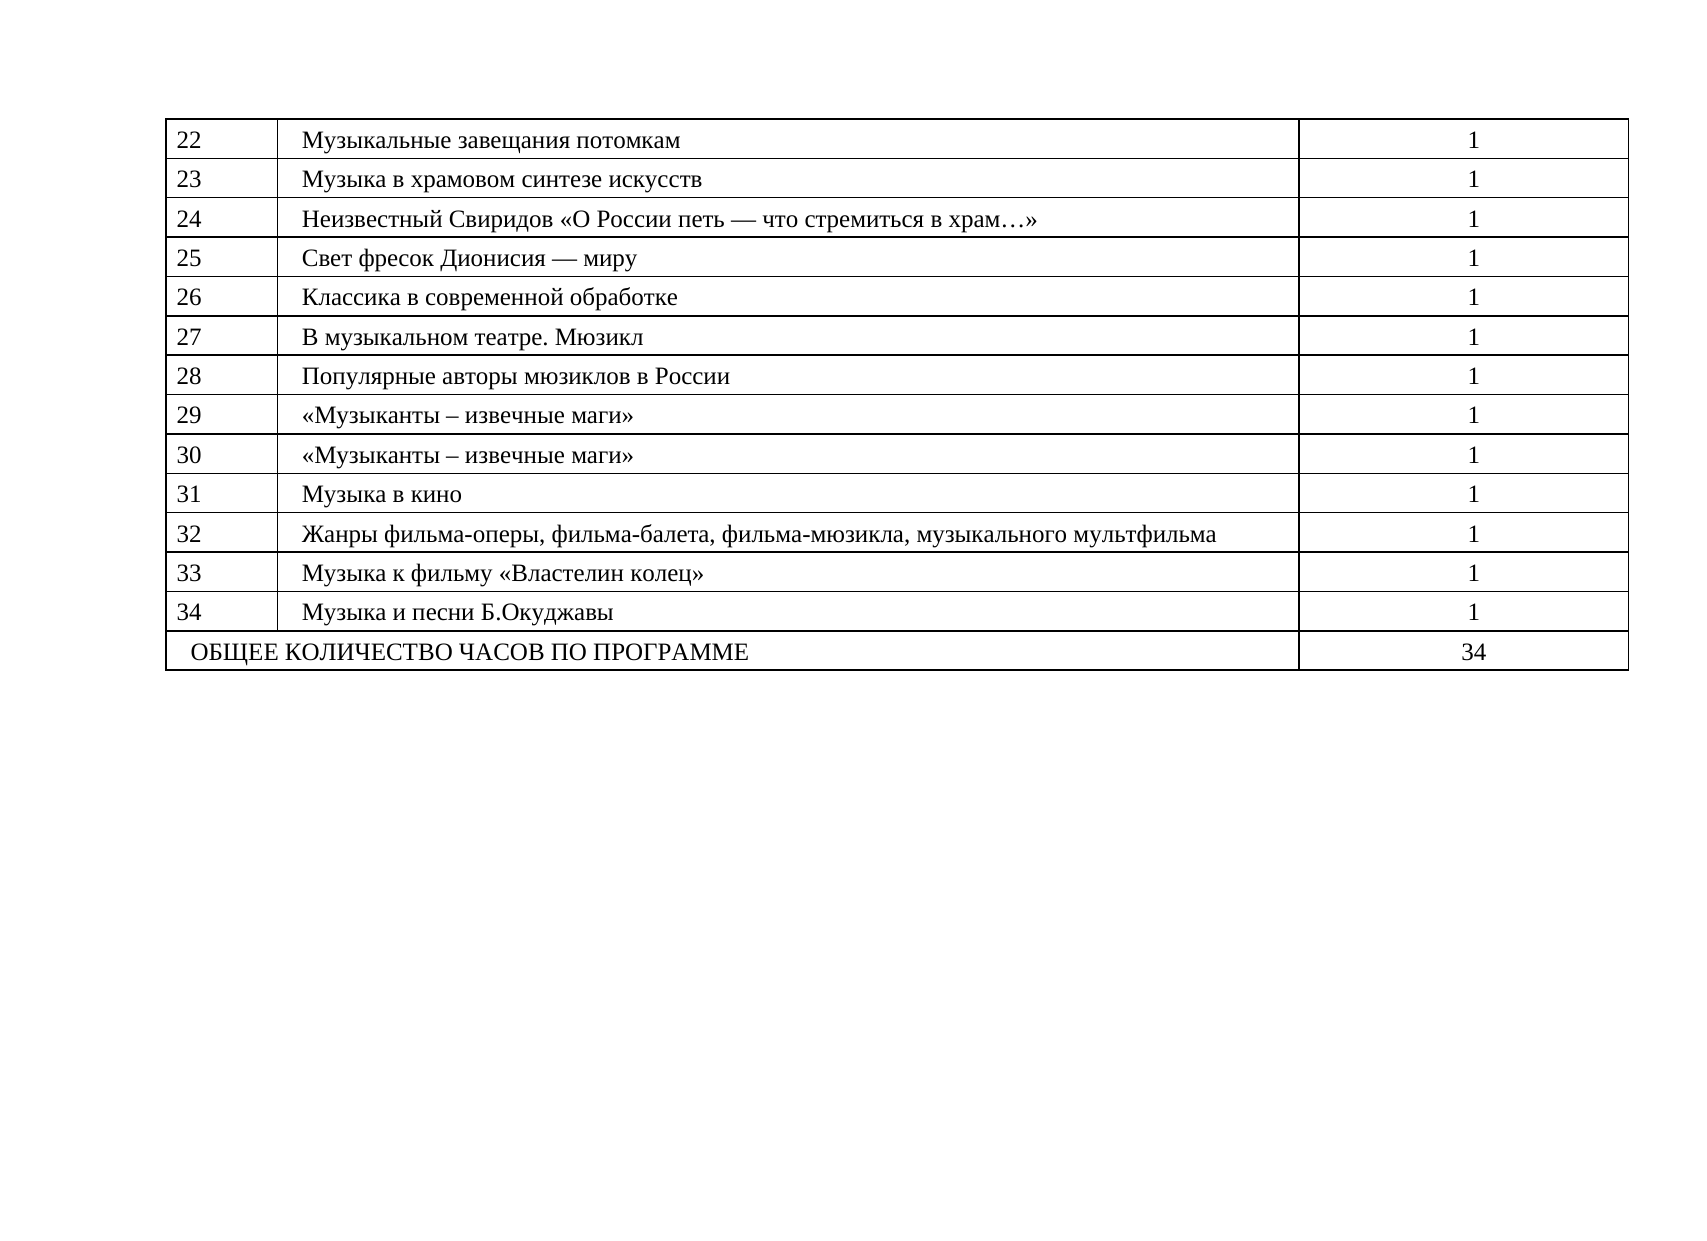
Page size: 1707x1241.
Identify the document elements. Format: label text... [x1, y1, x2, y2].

table_cell Музыка в кино [278, 474, 1298, 512]
table_cell Свет фресок Дионисия — миру [278, 238, 1298, 276]
table_cell «Музыканты – извечные маги» [278, 395, 1298, 433]
table_cell Классика в современной обработке [278, 277, 1298, 315]
table_cell 34 [167, 592, 277, 630]
table_cell 28 [167, 356, 277, 394]
table_cell 25 [167, 238, 277, 276]
table_cell 29 [167, 395, 277, 433]
table_cell «Музыканты – извечные маги» [278, 435, 1298, 472]
table_cell Популярные авторы мюзиклов в России [278, 356, 1298, 394]
table_cell 1 [1300, 474, 1628, 512]
table_cell 32 [167, 513, 277, 551]
table_cell 31 [167, 474, 277, 512]
table_cell Жанры фильма-оперы, фильма-балета, фильма-мюзикла, музыкального мультфильма [278, 513, 1298, 551]
table_cell 1 [1300, 513, 1628, 551]
table_cell 1 [1300, 592, 1628, 630]
table_cell 1 [1300, 317, 1628, 354]
table_cell Музыка к фильму «Властелин колец» [278, 553, 1298, 591]
table_cell Неизвестный Свиридов «О России петь — что стремиться в храм…» [278, 198, 1298, 236]
table_cell 1 [1300, 238, 1628, 276]
table_cell 1 [1300, 395, 1628, 433]
table_cell 1 [1300, 277, 1628, 315]
table_cell 27 [167, 317, 277, 354]
table_cell 23 [167, 159, 277, 197]
table_cell 1 [1300, 356, 1628, 394]
table_cell 1 [1300, 159, 1628, 197]
table_cell 34 [1300, 632, 1628, 669]
table_cell 1 [1300, 553, 1628, 591]
table_cell Музыка в храмовом синтезе искусств [278, 159, 1298, 197]
table_cell 33 [167, 553, 277, 591]
table_cell ОБЩЕЕ КОЛИЧЕСТВО ЧАСОВ ПО ПРОГРАММЕ [167, 632, 1298, 669]
table_cell 26 [167, 277, 277, 315]
table_cell 30 [167, 435, 277, 472]
table_cell 1 [1300, 435, 1628, 472]
table_cell 22 [167, 120, 277, 157]
table_cell Музыка и песни Б.Окуджавы [278, 592, 1298, 630]
table_cell 1 [1300, 198, 1628, 236]
table_cell В музыкальном театре. Мюзикл [278, 317, 1298, 354]
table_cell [278, 120, 1298, 157]
table_cell 1 [1300, 120, 1628, 157]
table_cell 24 [167, 198, 277, 236]
